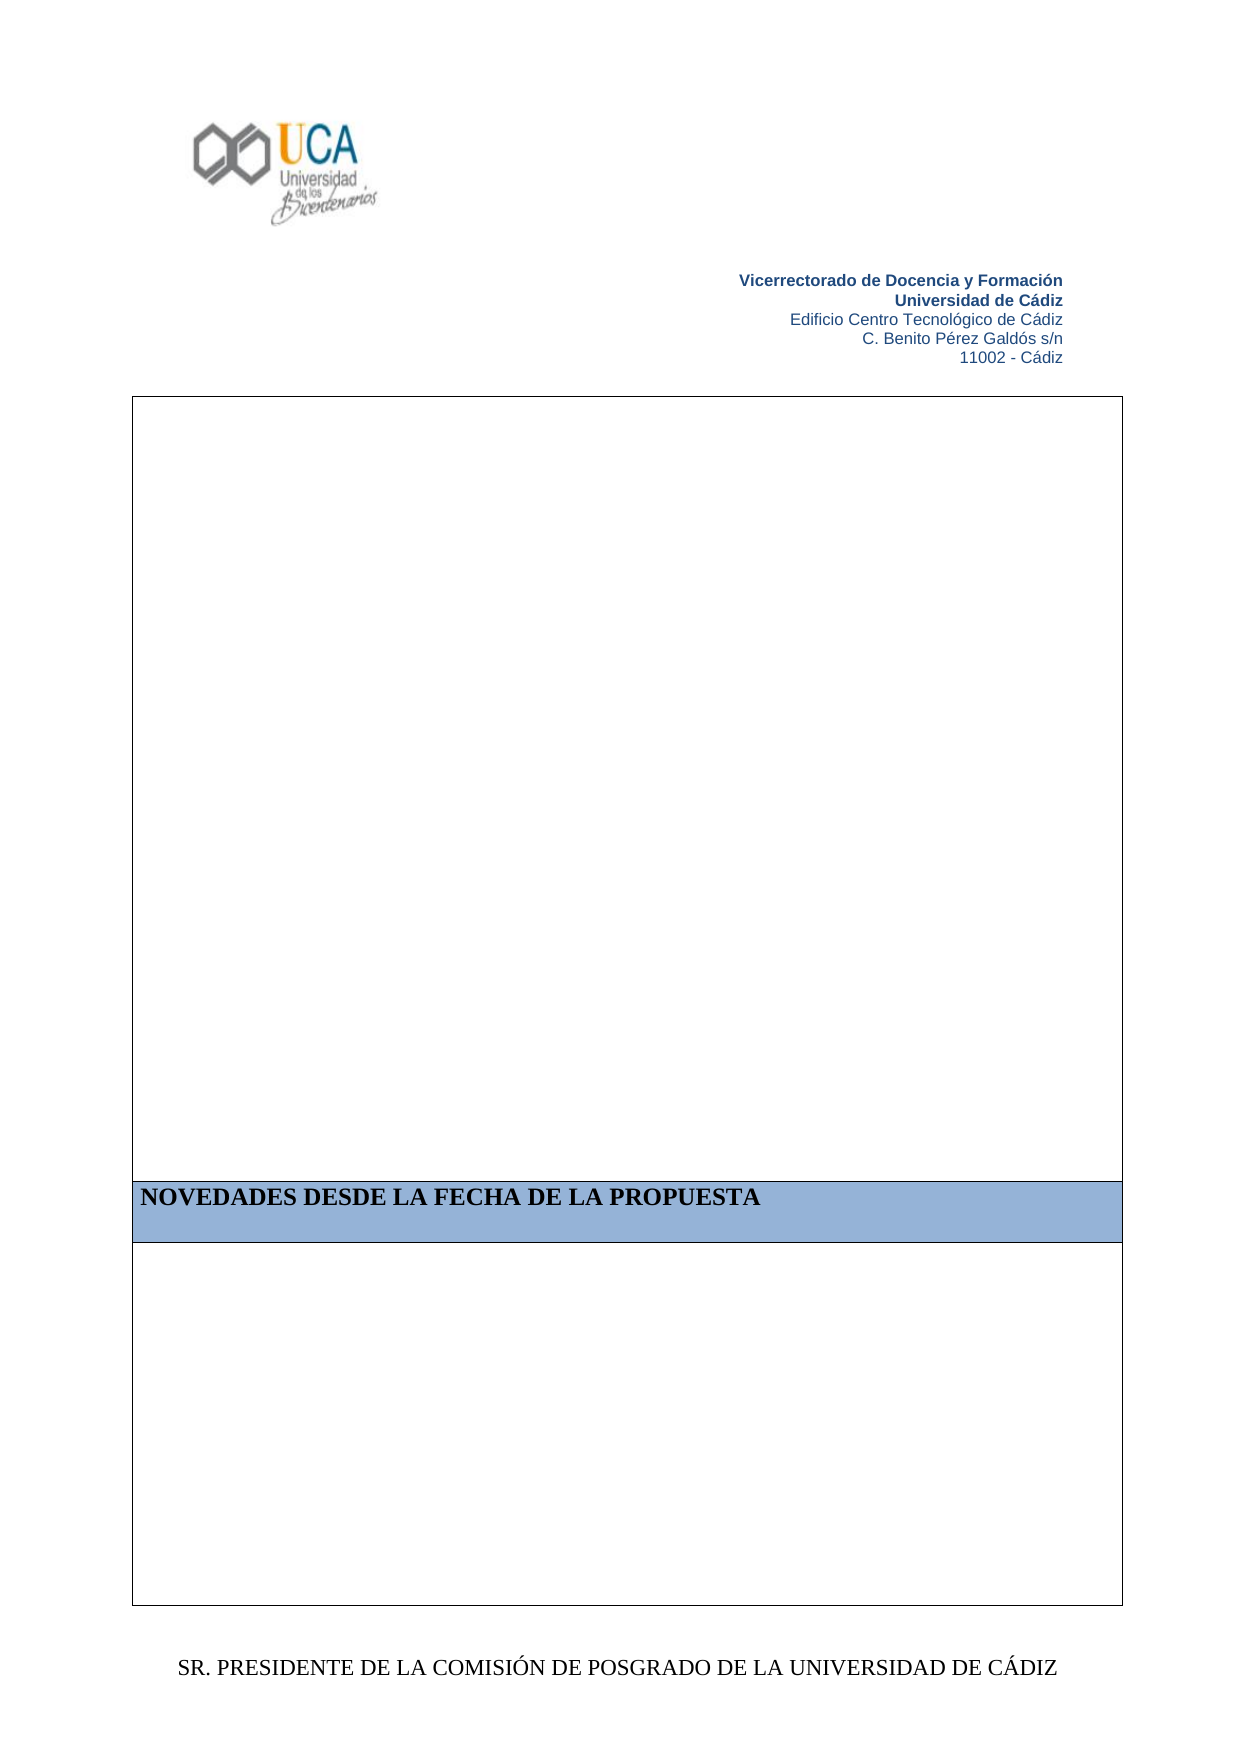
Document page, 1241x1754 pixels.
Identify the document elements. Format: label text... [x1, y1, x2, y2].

table_cell NOVEDADES DESDE LA FECHA DE LA PROPUESTA [133, 1182, 1122, 1242]
picture [177, 102, 393, 242]
table_cell [133, 397, 1122, 1181]
table_cell [133, 1243, 1122, 1605]
